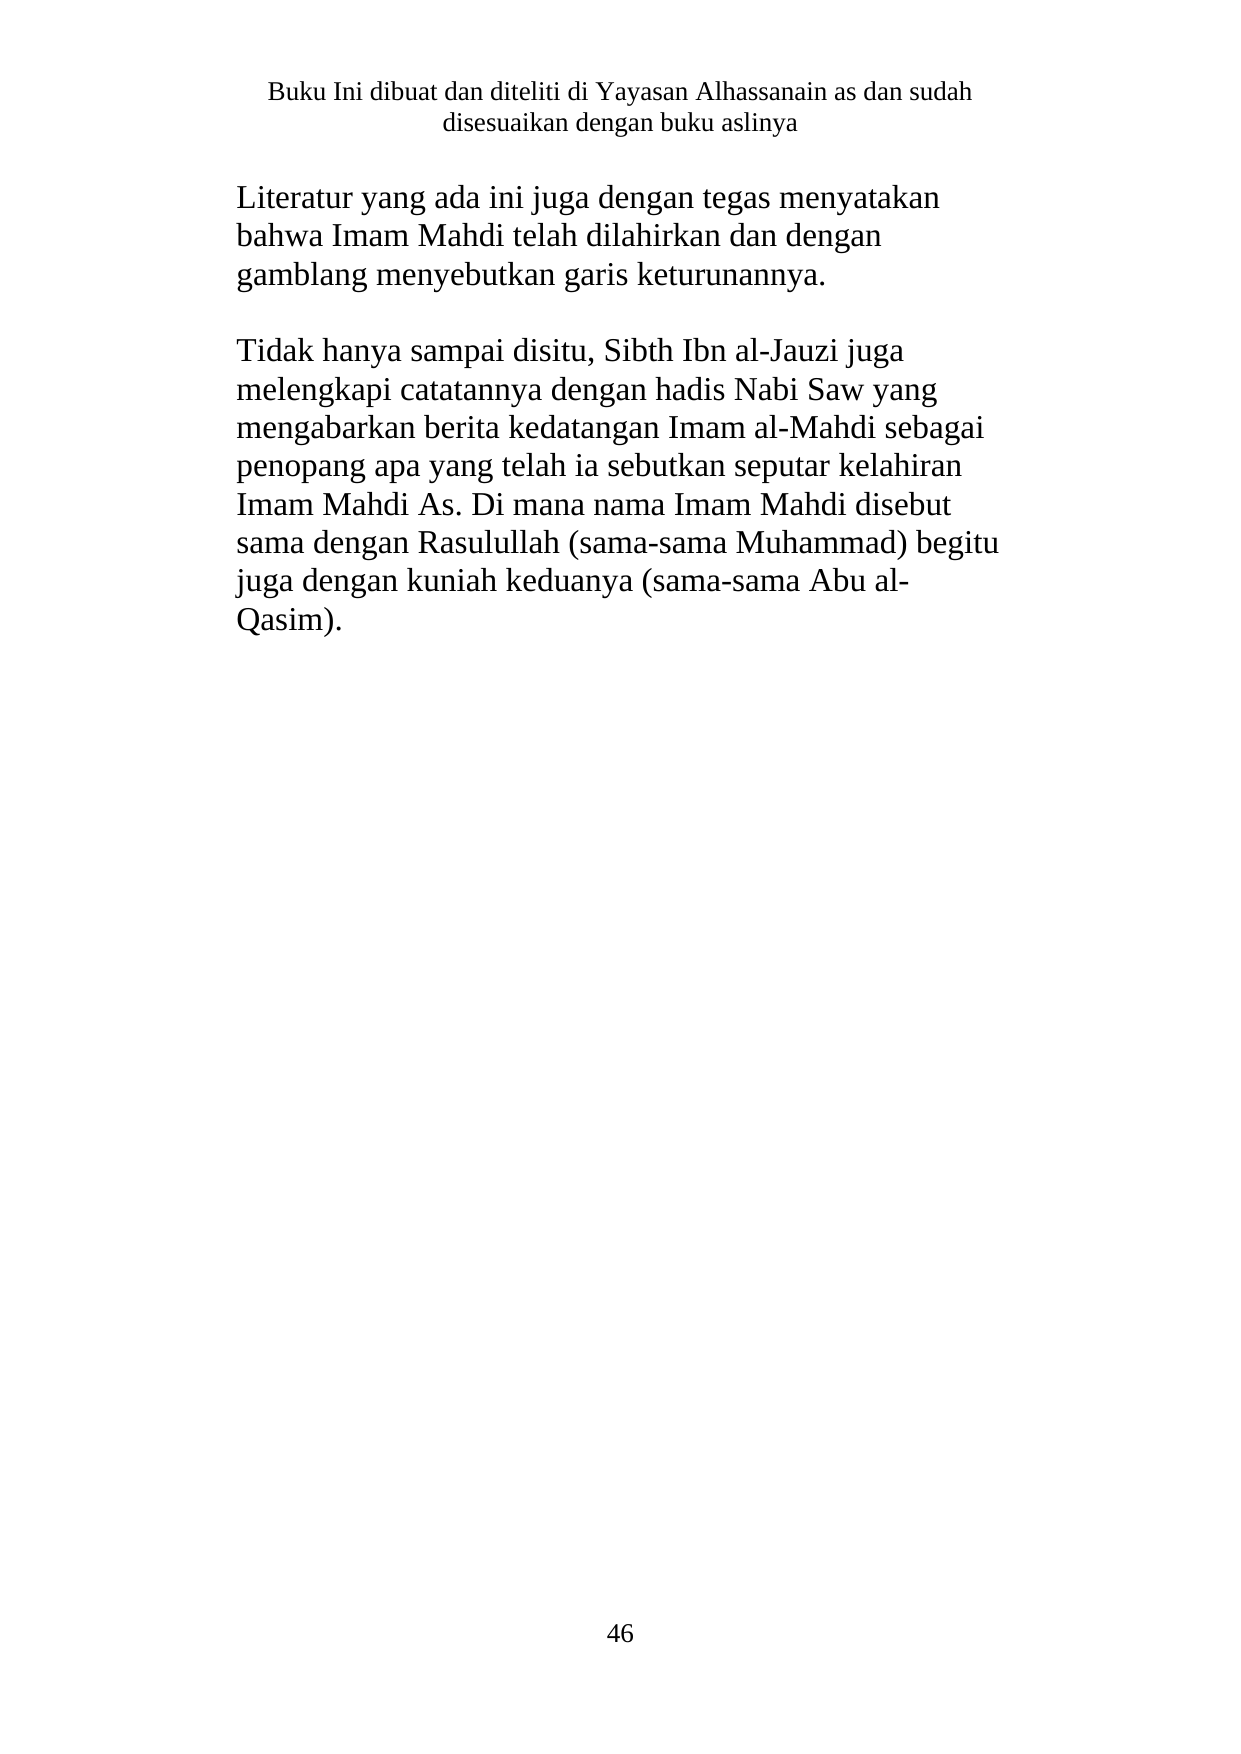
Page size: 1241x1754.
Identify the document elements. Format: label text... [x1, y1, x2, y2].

text Literatur yang ada ini juga dengan tegas menyatakan bahwa Imam Mahdi telah dilahirkan dan dengan gamblang menyebutkan garis keturunannya. [236, 177, 1004, 292]
text Tidak hanya sampai disitu, Sibth Ibn al-Jauzi juga melengkapi catatannya dengan hadis Nabi Saw yang mengabarkan berita kedatangan Imam al-Mahdi sebagai penopang apa yang telah ia sebutkan seputar kelahiran Imam Mahdi As. Di mana nama Imam Mahdi disebut sama dengan Rasulullah (sama-sama Muhammad) begitu juga dengan kuniah keduanya (sama-sama Abu al-Qasim). [236, 331, 1004, 637]
